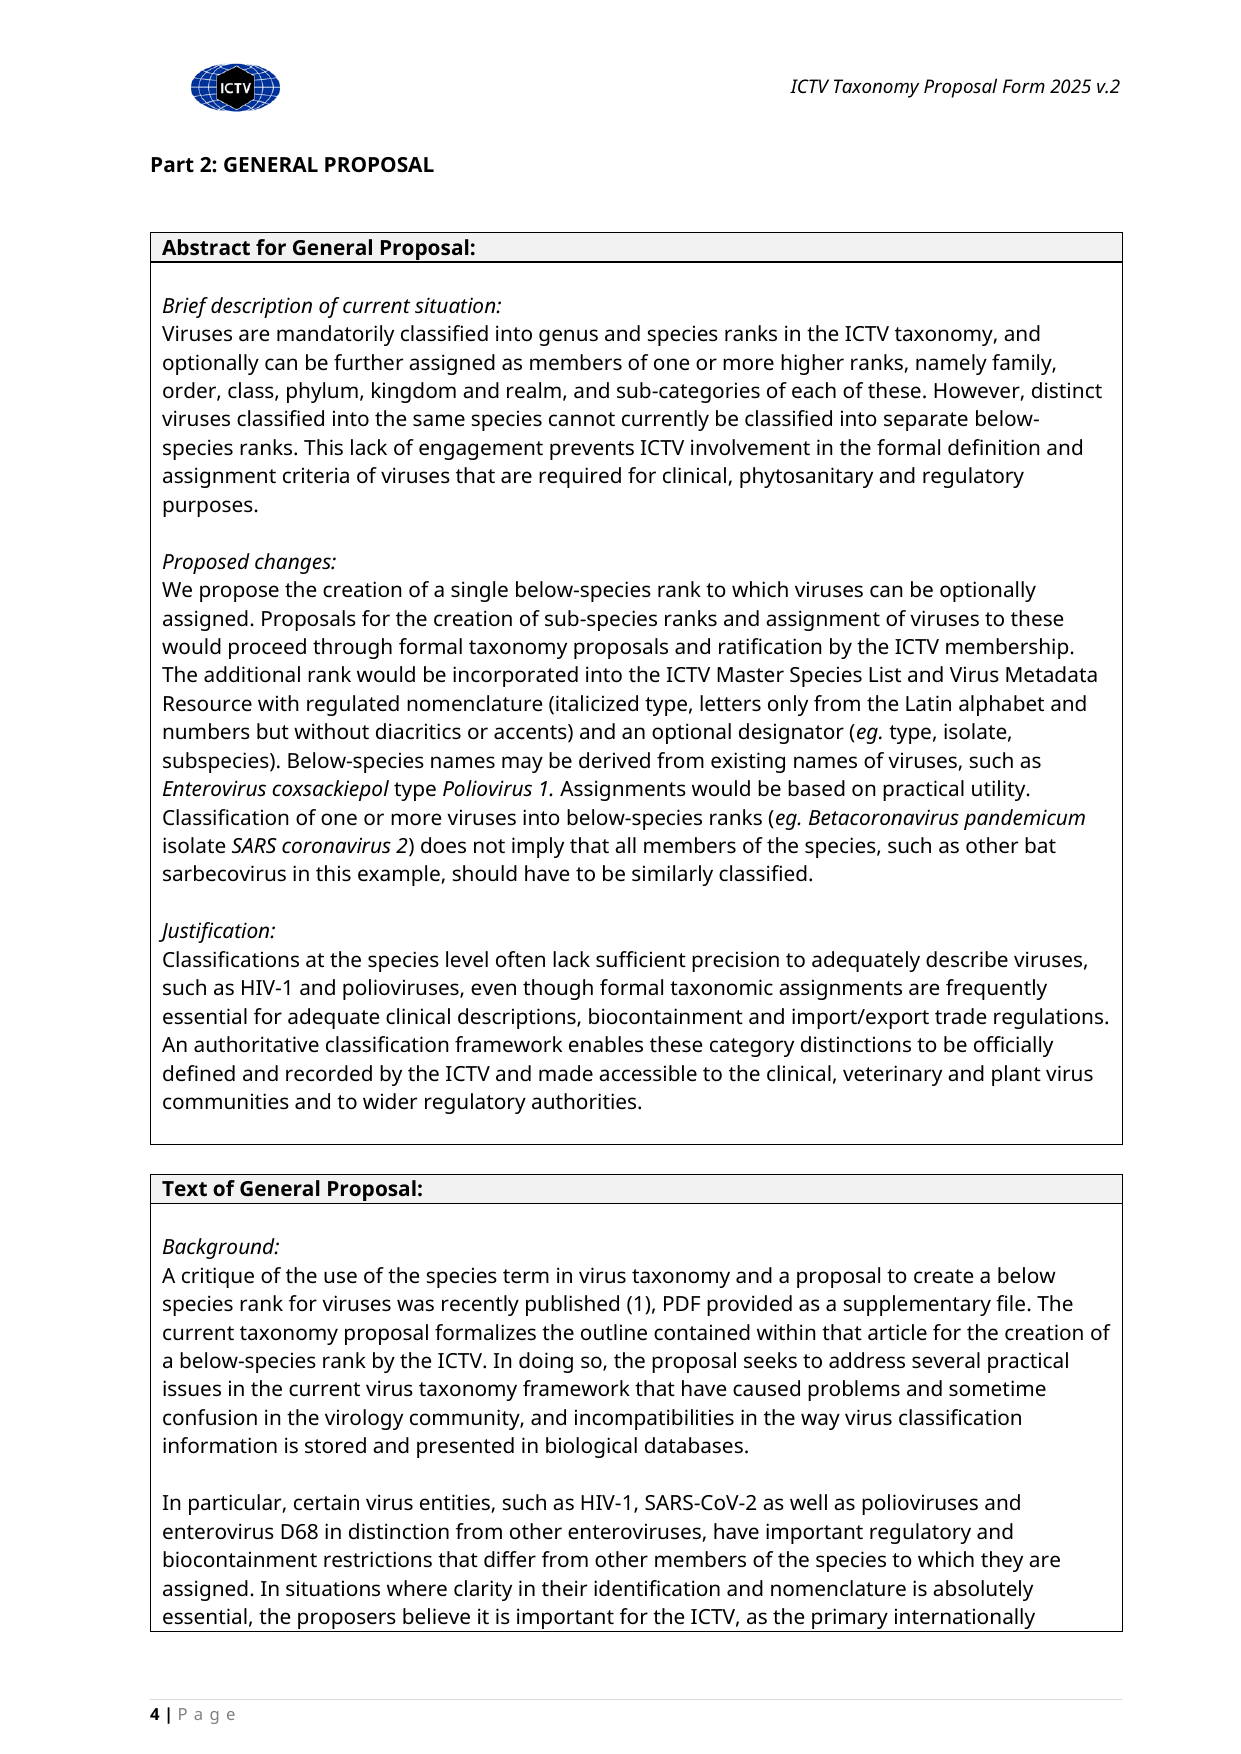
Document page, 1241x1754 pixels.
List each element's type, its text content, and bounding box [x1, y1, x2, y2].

text Part 2: GENERAL PROPOSAL [150, 150, 1122, 178]
table_header Text of General Proposal: [151, 1175, 1122, 1203]
picture [190, 56, 282, 113]
table_header Abstract for General Proposal: [151, 233, 1122, 261]
table_cell Brief description of current situation: Viruses are mandatorily classified into genus and species ranks in the ICTV taxonomy, and optionally can be further assigned as members of one or more higher ranks, namely family, order, class, phylum, kingdom and realm, and sub-categories of each of these. However, distinct viruses classified into the same species cannot currently be classified into separate below-species ranks. This lack of engagement prevents ICTV involvement in the formal definition and assignment criteria of viruses that are required for clinical, phytosanitary and regulatory purposes. Proposed changes: We propose the creation of a single below-species rank to which viruses can be optionally assigned. Proposals for the creation of sub-species ranks and assignment of viruses to these would proceed through formal taxonomy proposals and ratification by the ICTV membership. The additional rank would be incorporated into the ICTV Master Species List and Virus Metadata Resource with regulated nomenclature (italicized type, letters only from the Latin alphabet and numbers but without diacritics or accents) and an optional designator (eg. type, isolate, subspecies). Below-species names may be derived from existing names of viruses, such as Enterovirus coxsackiepol type Poliovirus 1. Assignments would be based on practical utility. Classification of one or more viruses into below-species ranks (eg. Betacoronavirus pandemicum isolate SARS coronavirus 2) does not imply that all members of the species, such as other bat sarbecovirus in this example, should have to be similarly classified. Justification: Classifications at the species level often lack sufficient precision to adequately describe viruses, such as HIV-1 and polioviruses, even though formal taxonomic assignments are frequently essential for adequate clinical descriptions, biocontainment and import/export trade regulations. An authoritative classification framework enables these category distinctions to be officially defined and recorded by the ICTV and made accessible to the clinical, veterinary and plant virus communities and to wider regulatory authorities. [151, 263, 1122, 1144]
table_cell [151, 1204, 1122, 1631]
